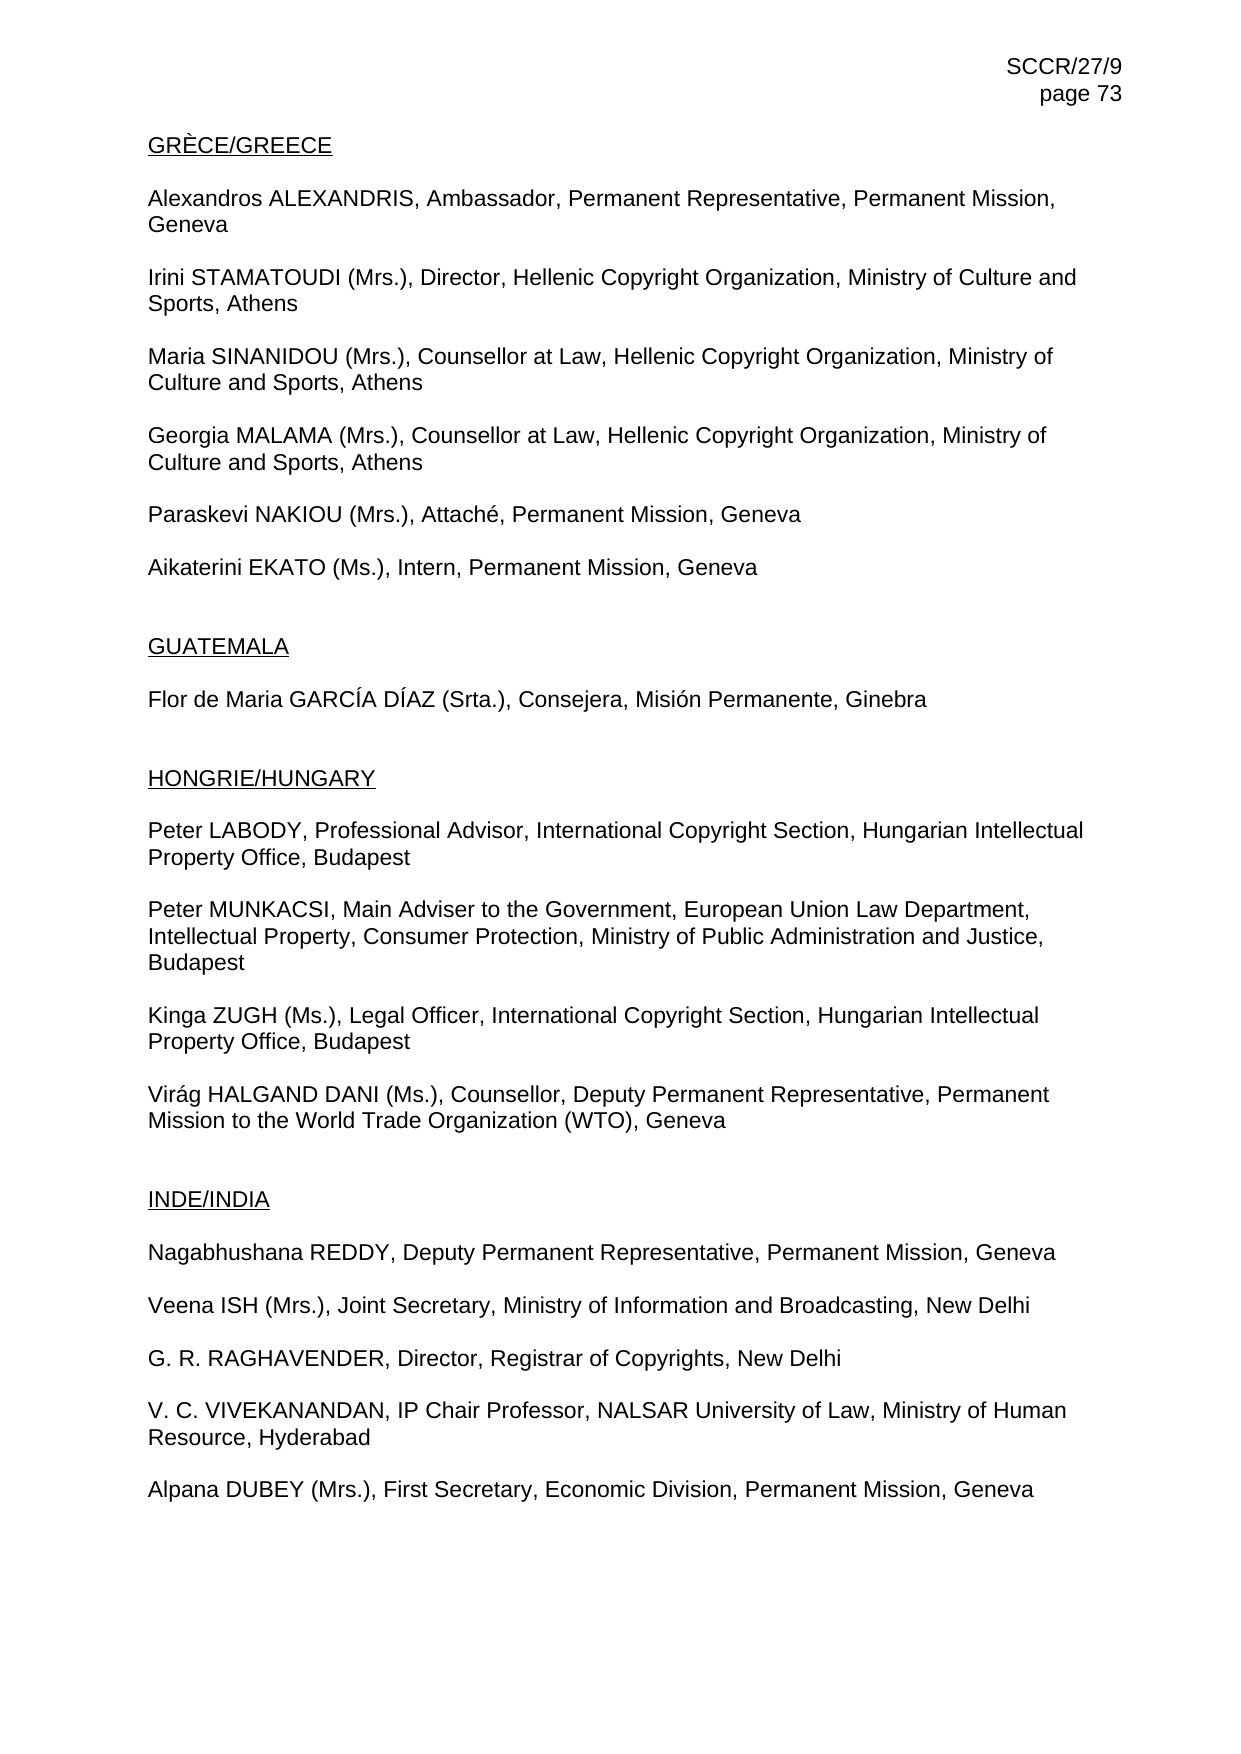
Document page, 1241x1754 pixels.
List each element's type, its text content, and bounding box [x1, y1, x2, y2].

text Veena ISH (Mrs.), Joint Secretary, Ministry of Information and Broadcasting, New Delhi [148, 1292, 1122, 1318]
text Flor de Maria GARCÍA DÍAZ (Srta.), Consejera, Misión Permanente, Ginebra [148, 686, 1122, 712]
text G. R. RAGHAVENDER, Director, Registrar of Copyrights, New Delhi [148, 1344, 1122, 1371]
text Irini STAMATOUDI (Mrs.), Director, Hellenic Copyright Organization, Ministry of Culture and Sports, Athens [148, 264, 1122, 317]
text GUATEMALA [148, 633, 1122, 659]
text Virág HALGAND DANI (Ms.), Counsellor, Deputy Permanent Representative, Permanent Mission to the World Trade Organization (WTO), Geneva [148, 1081, 1122, 1134]
text Alexandros ALEXANDRIS, Ambassador, Permanent Representative, Permanent Mission, Geneva [148, 185, 1122, 238]
text Alpana DUBEY (Mrs.), First Secretary, Economic Division, Permanent Mission, Geneva [148, 1476, 1122, 1503]
text INDE/INDIA [148, 1186, 1122, 1213]
text V. C. VIVEKANANDAN, IP Chair Professor, NALSAR University of Law, Ministry of Human Resource, Hyderabad [148, 1397, 1122, 1450]
text GRÈCE/GREECE [148, 132, 1122, 158]
text Aikaterini EKATO (Ms.), Intern, Permanent Mission, Geneva [148, 554, 1122, 580]
text Kinga ZUGH (Ms.), Legal Officer, International Copyright Section, Hungarian Intellectual Property Office, Budapest [148, 1002, 1122, 1054]
text Peter LABODY, Professional Advisor, International Copyright Section, Hungarian Intellectual Property Office, Budapest [148, 817, 1122, 870]
text Maria SINANIDOU (Mrs.), Counsellor at Law, Hellenic Copyright Organization, Ministry of Culture and Sports, Athens [148, 343, 1122, 396]
text Peter MUNKACSI, Main Adviser to the Government, European Union Law Department, Intellectual Property, Consumer Protection, Ministry of Public Administration and Justice, Budapest [148, 896, 1122, 976]
text Nagabhushana REDDY, Deputy Permanent Representative, Permanent Mission, Geneva [148, 1239, 1122, 1265]
text Georgia MALAMA (Mrs.), Counsellor at Law, Hellenic Copyright Organization, Ministry of Culture and Sports, Athens [148, 422, 1122, 475]
text HONGRIE/HUNGARY [148, 765, 1122, 791]
text Paraskevi NAKIOU (Mrs.), Attaché, Permanent Mission, Geneva [148, 501, 1122, 527]
